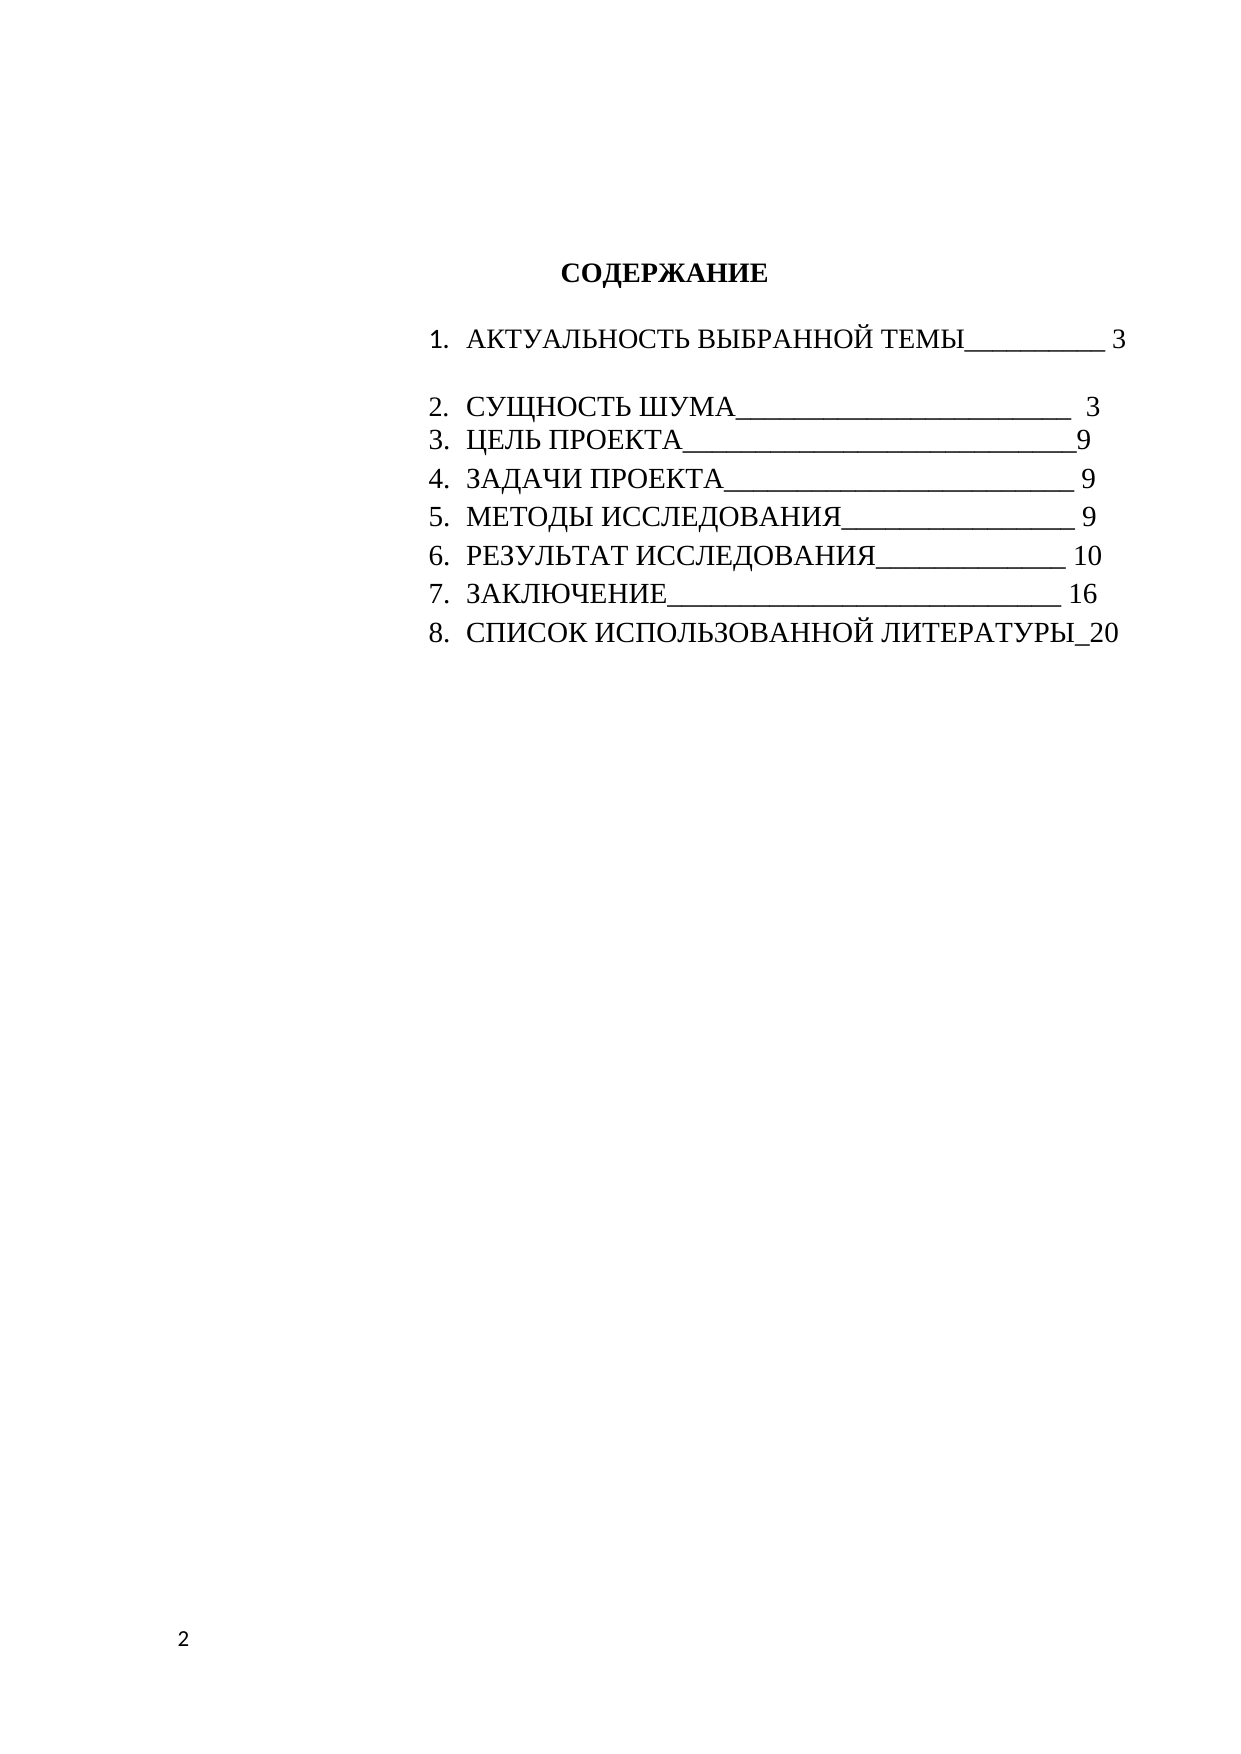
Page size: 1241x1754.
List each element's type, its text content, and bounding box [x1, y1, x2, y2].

list ЗАДАЧИ ПРОЕКТА________________________ 9 [428, 461, 1152, 494]
list ЗАКЛЮЧЕНИЕ___________________________ 16 [428, 576, 1152, 610]
list ЦЕЛЬ ПРОЕКТА___________________________9 [428, 422, 1152, 456]
list РЕЗУЛЬТАТ ИССЛЕДОВАНИЯ_____________ 10 [428, 538, 1152, 571]
list СУЩНОСТЬ ШУМА_______________________ 3 [428, 385, 1152, 422]
list МЕТОДЫ ИССЛЕДОВАНИЯ________________ 9 [428, 499, 1152, 533]
text СОДЕРЖАНИЕ [177, 251, 1152, 289]
list АКТУАЛЬНОСТЬ ВЫБРАННОЙ ТЕМЫ__________ 3 [428, 318, 1152, 356]
list СПИСОК ИСПОЛЬЗОВАННОЙ ЛИТЕРАТУРЫ_20 [428, 615, 1152, 648]
